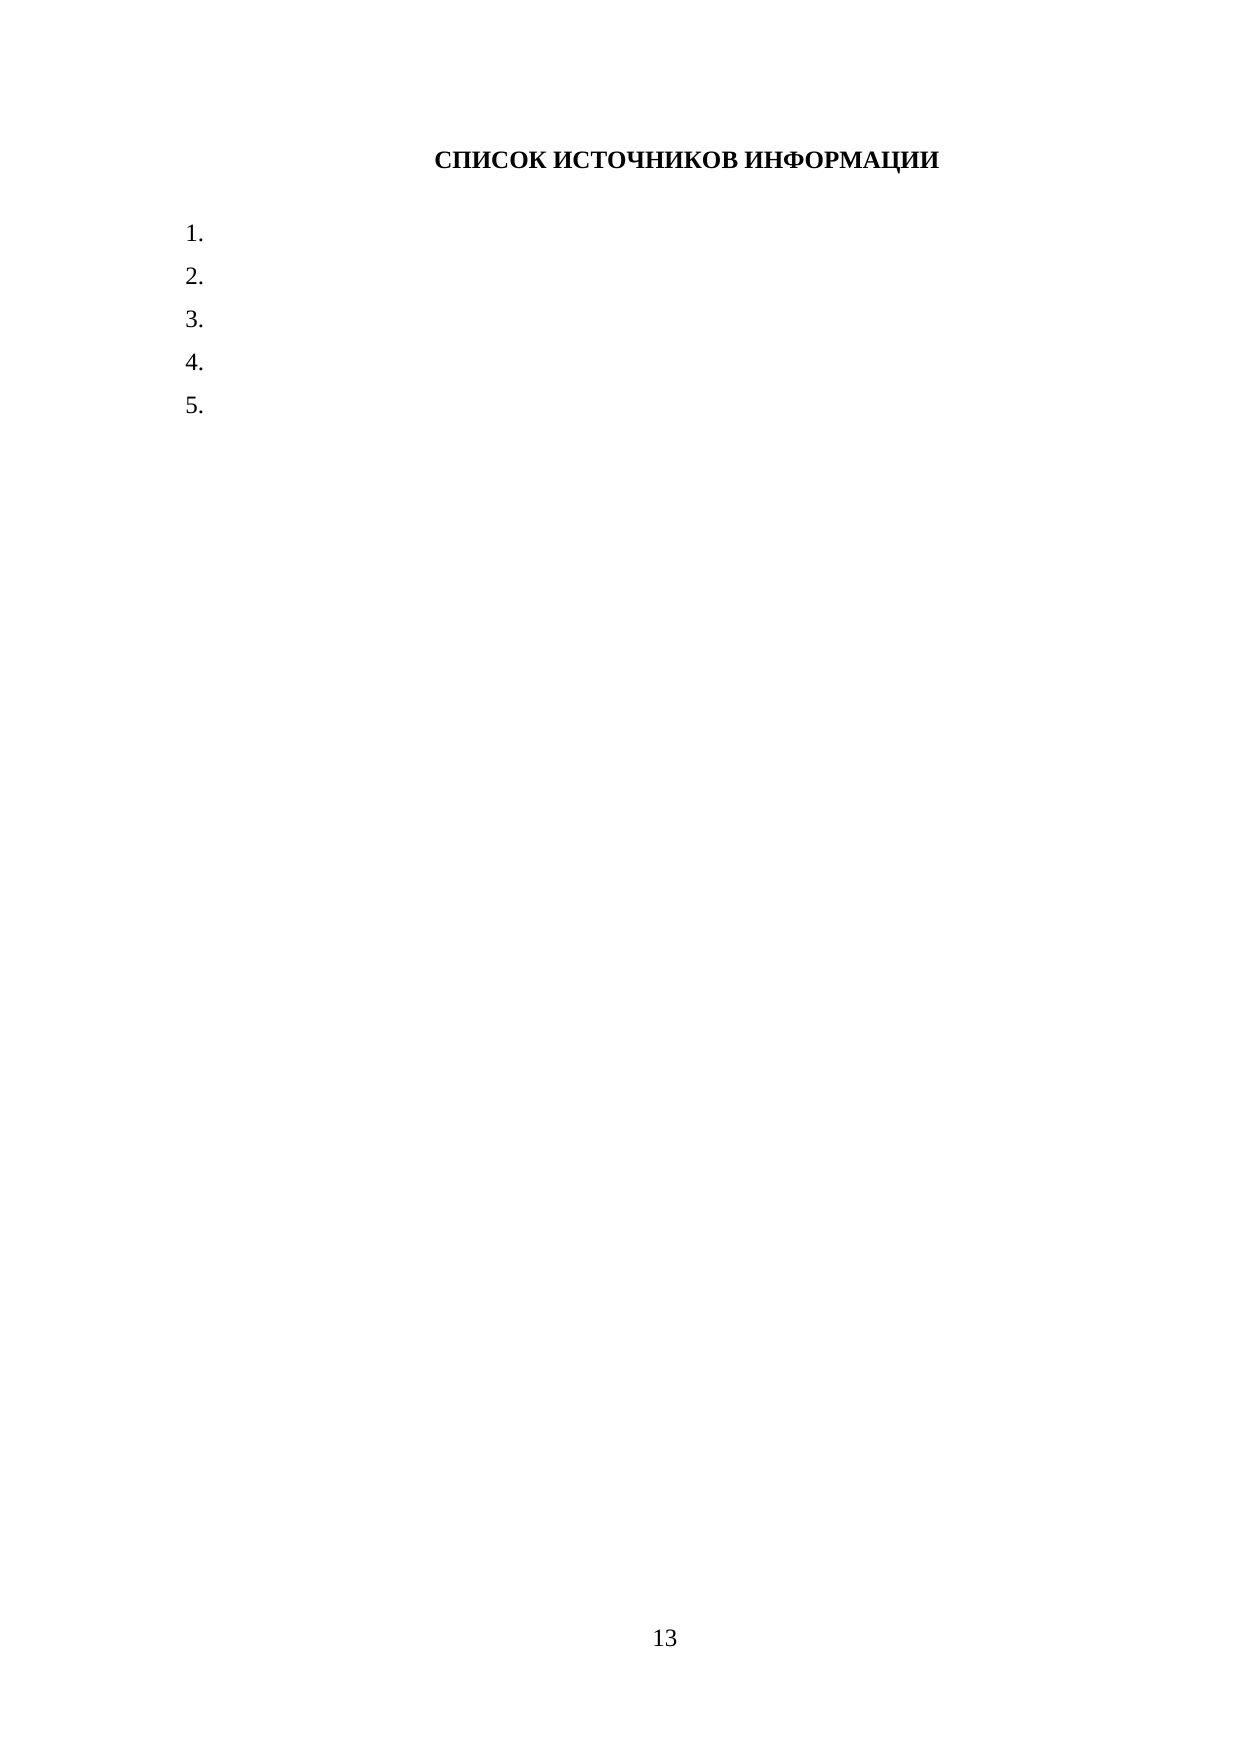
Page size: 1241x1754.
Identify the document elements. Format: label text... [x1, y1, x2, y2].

text Список источников информации [192, 146, 1181, 174]
